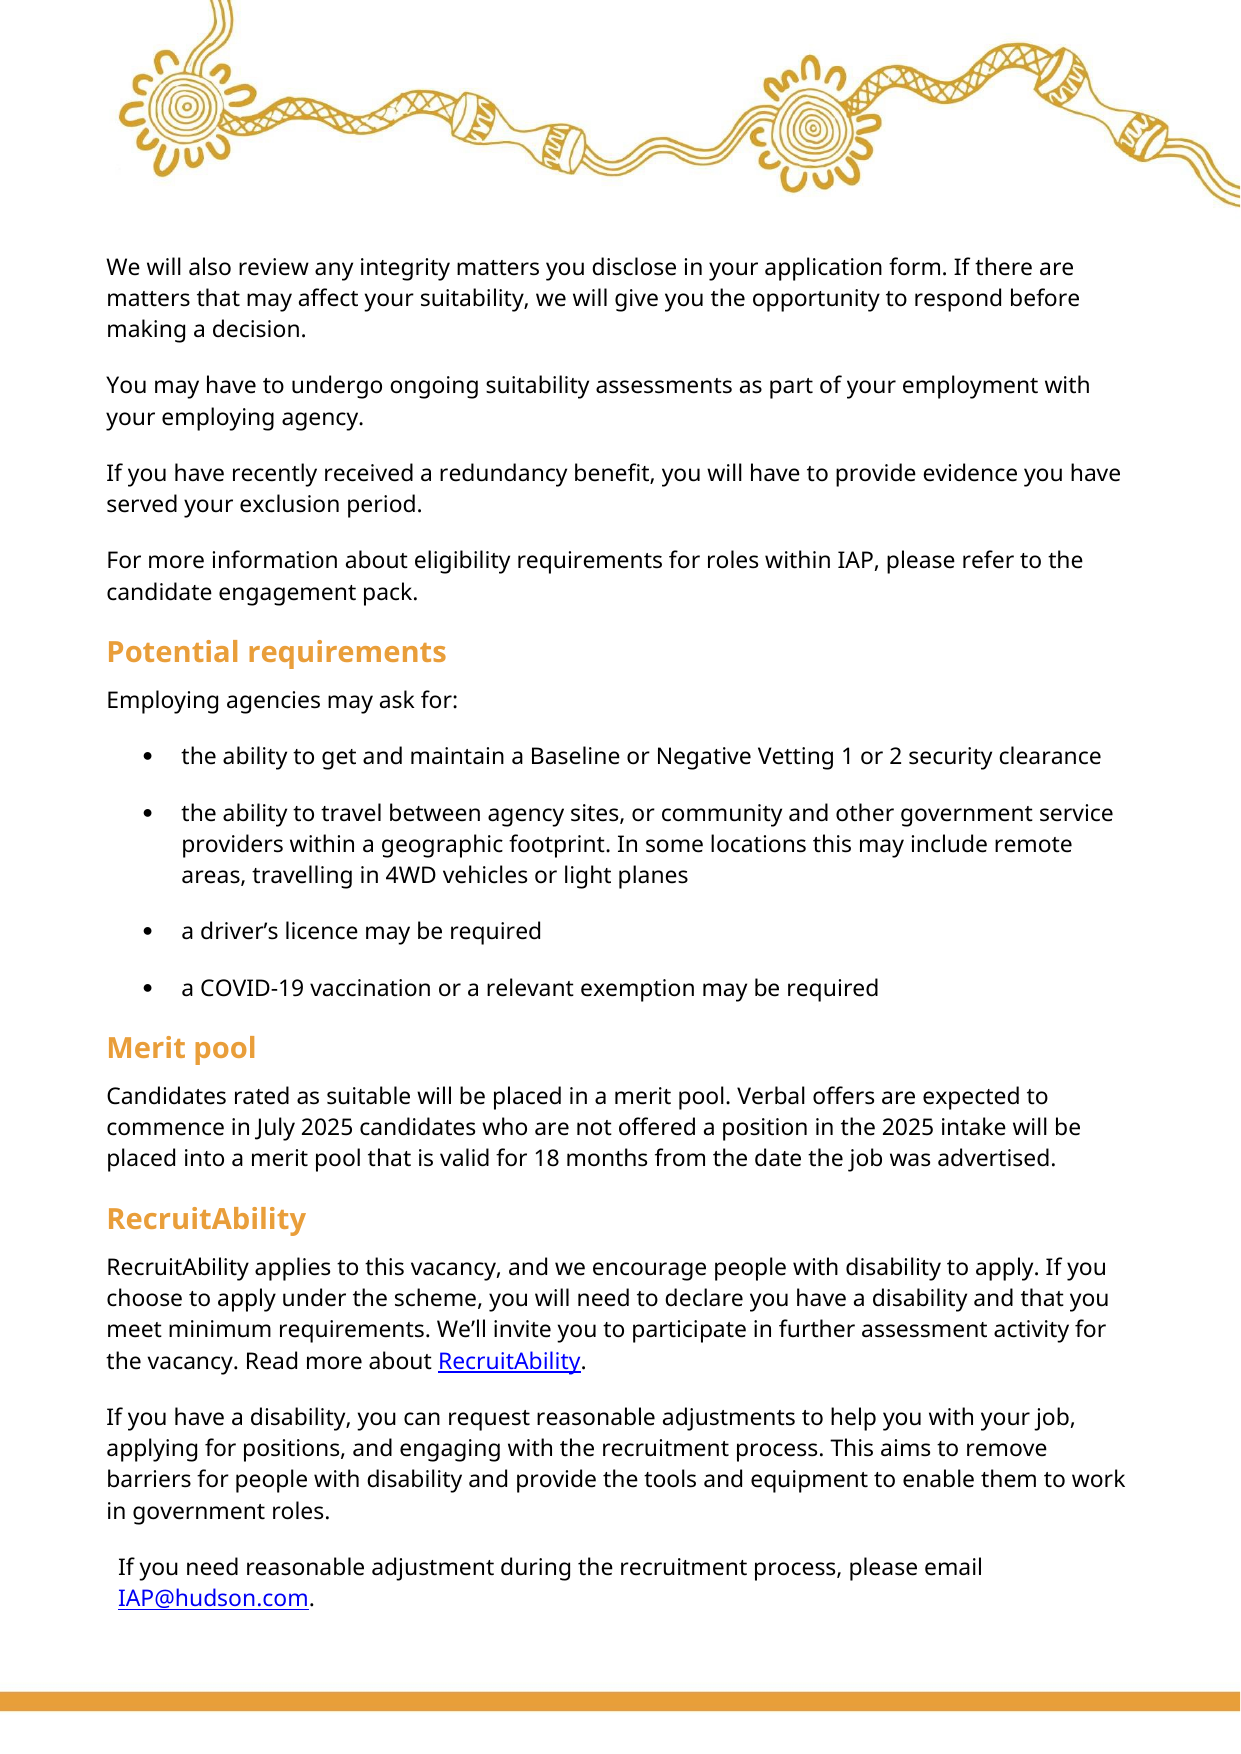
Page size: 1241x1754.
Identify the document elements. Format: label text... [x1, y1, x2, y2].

text If you have recently received a redundancy benefit, you will have to provide evidence you have served your exclusion period. [106, 457, 1134, 519]
text If you need reasonable adjustment during the recruitment process, please email IAP@hudson.com. [118, 1551, 1119, 1613]
list a driver’s licence may be required [144, 915, 1134, 946]
picture [0, 0, 1241, 1715]
text Employing agencies may ask for: [106, 684, 1134, 715]
text RecruitAbility applies to this vacancy, and we encourage people with disability to apply. If you choose to apply under the scheme, you will need to declare you have a disability and that you meet minimum requirements. We’ll invite you to participate in further assessment activity for the vacancy. Read more about RecruitAbility. [106, 1251, 1134, 1376]
text If you have a disability, you can request reasonable adjustments to help you with your job, applying for positions, and engaging with the recruitment process. This aims to remove barriers for people with disability and provide the tools and equipment to enable them to work in government roles. [106, 1401, 1134, 1526]
text For more information about eligibility requirements for roles within IAP, please refer to the candidate engagement pack. [106, 544, 1134, 607]
list the ability to get and maintain a Baseline or Negative Vetting 1 or 2 security clearance [144, 740, 1134, 771]
text Candidates rated as suitable will be placed in a merit pool. Verbal offers are expected to commence in July 2025 candidates who are not offered a position in the 2025 intake will be placed into a merit pool that is valid for 18 months from the date the job was advertised. [106, 1080, 1134, 1174]
text We will also review any integrity matters you disclose in your application form. If there are matters that may affect your suitability, we will give you the opportunity to respond before making a decision. [106, 251, 1134, 344]
subtitle RecruitAbility [106, 1199, 1134, 1238]
text You may have to undergo ongoing suitability assessments as part of your employment with your employing agency. [106, 369, 1134, 432]
list a COVID-19 vaccination or a relevant exemption may be required [144, 971, 1134, 1003]
subtitle Merit pool [106, 1028, 1134, 1067]
subtitle Potential requirements [106, 632, 1134, 671]
list the ability to travel between agency sites, or community and other government service providers within a geographic footprint. In some locations this may include remote areas, travelling in 4WD vehicles or light planes [144, 796, 1134, 890]
